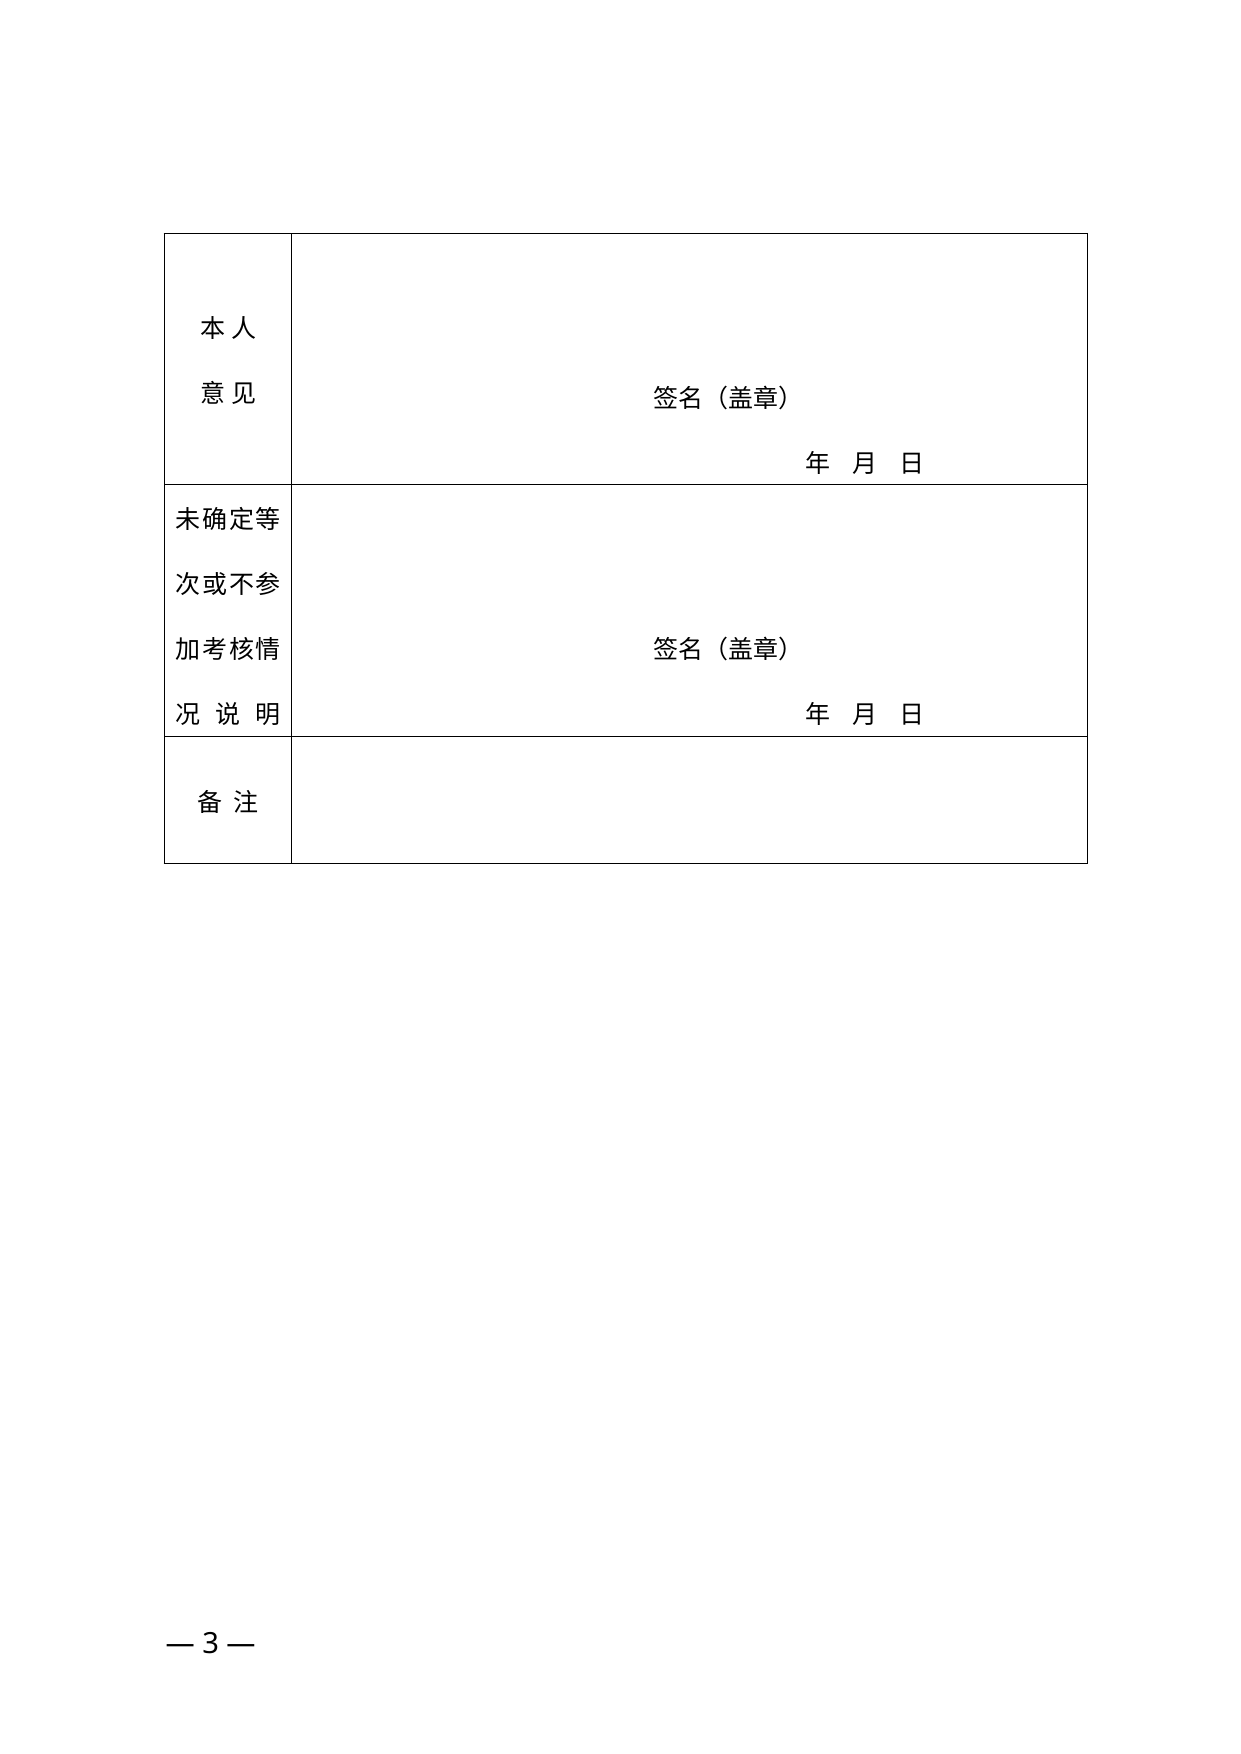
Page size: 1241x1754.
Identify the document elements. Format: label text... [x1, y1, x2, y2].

table_cell 备 注 [165, 737, 291, 863]
table_cell 本 人 意 见 [165, 234, 291, 484]
table_cell [292, 737, 1087, 863]
table_cell 签名（盖章） 年 月 日 [292, 234, 1087, 484]
table_cell 签名（盖章） 年 月 日 [292, 485, 1087, 736]
table_cell 未确定等次或不参加考核情况说明 [165, 485, 291, 736]
